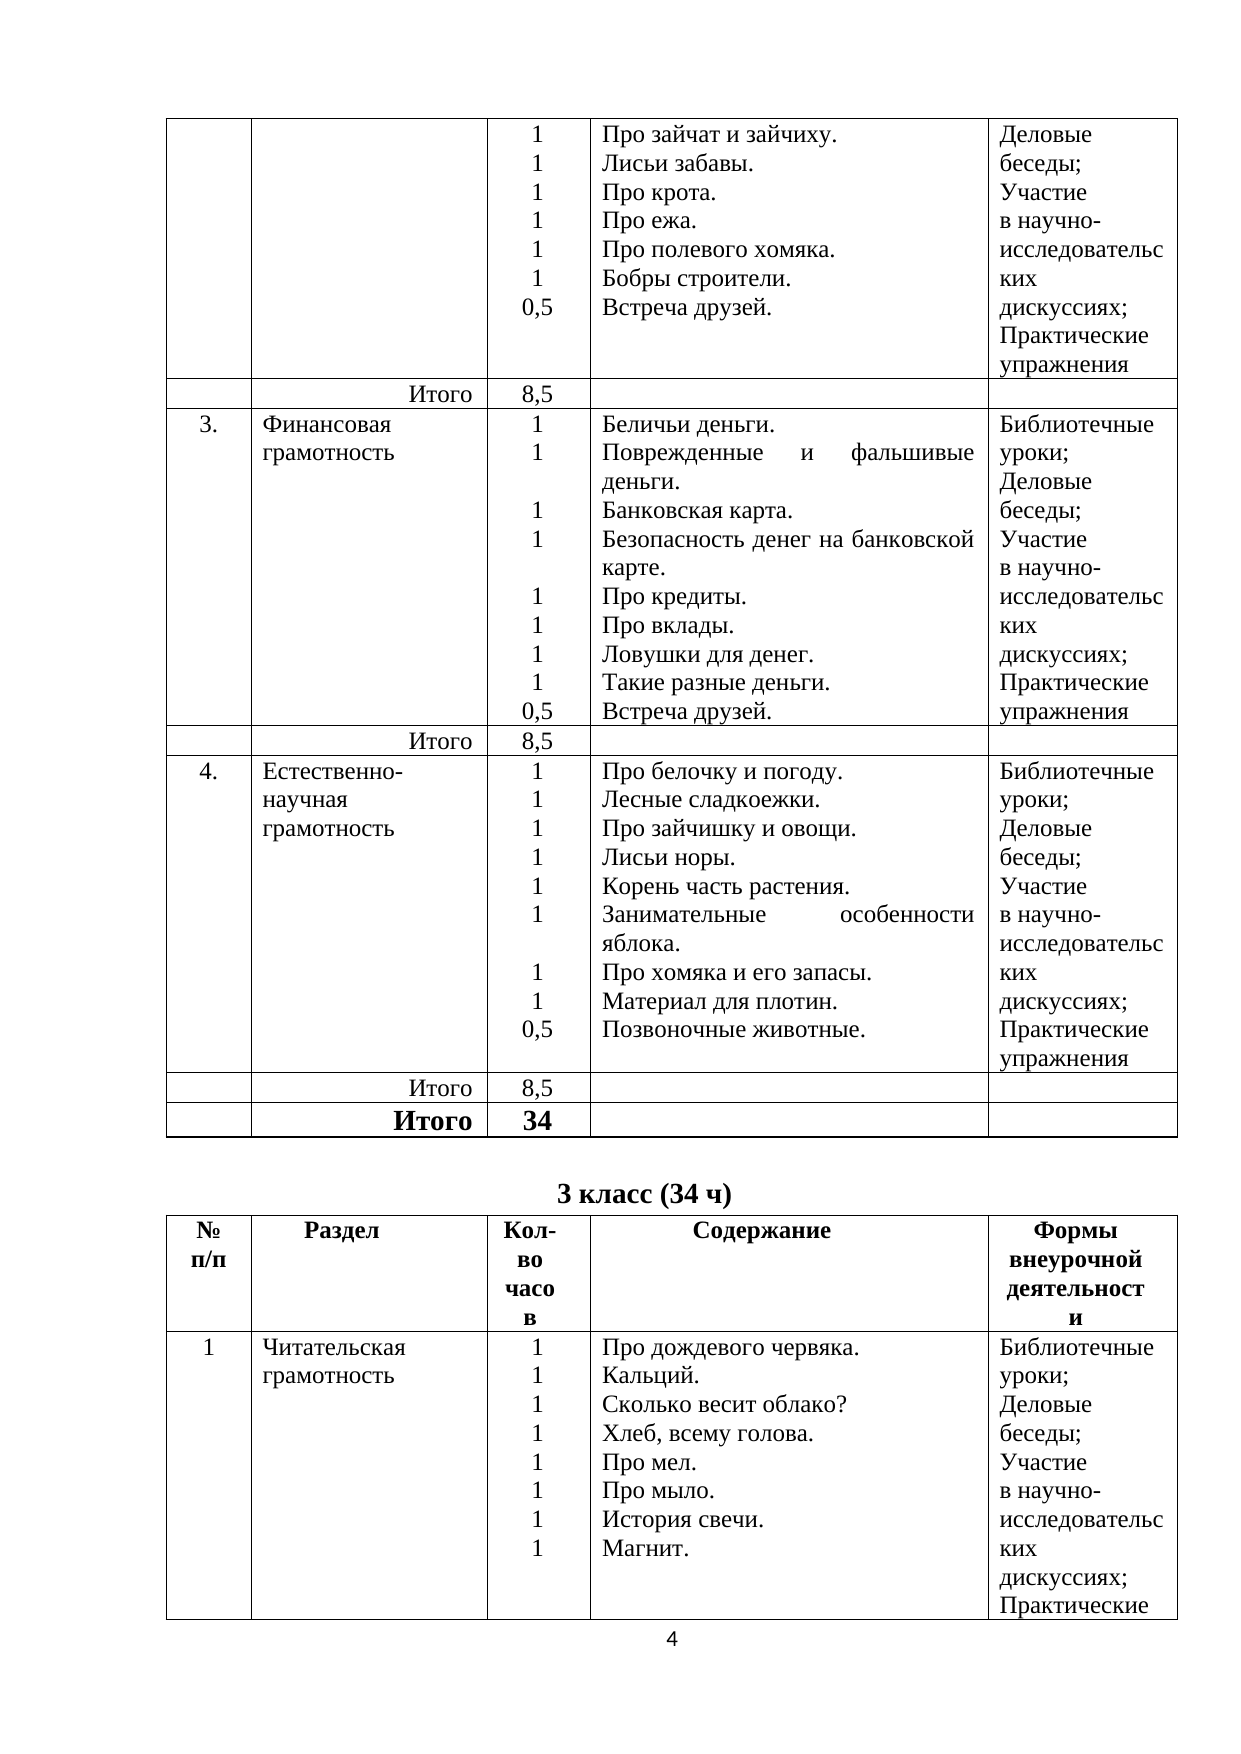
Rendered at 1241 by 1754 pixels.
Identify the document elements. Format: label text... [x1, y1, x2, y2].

table_cell Финансовая грамотность [252, 409, 487, 725]
table_header Содержание [591, 1216, 988, 1331]
table_cell [167, 726, 251, 755]
table_cell [989, 1103, 1177, 1136]
table_cell [1167, 379, 1177, 408]
table_header Формы внеурочной деятельности [989, 1216, 1177, 1331]
table_cell 1 1 1 1 1 1 1 1 0,5 [488, 119, 590, 378]
table_cell Итого [252, 379, 487, 408]
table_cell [591, 1332, 988, 1619]
table_cell 1 1 1 1 1 1 1 1 0,5 [488, 756, 590, 1072]
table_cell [252, 119, 487, 378]
table_cell 1 [167, 1332, 251, 1619]
table_cell 2. [167, 119, 251, 378]
table_cell [591, 1073, 988, 1102]
table_cell Беличьи деньги. Поврежденные и фальшивые деньги. Банковская карта. Безопасность денег на банковской карте. Про кредиты. Про вклады. Ловушки для денег. Такие разные деньги. Встреча друзей. [591, 409, 988, 725]
table_cell [1167, 726, 1177, 755]
table_cell [591, 726, 988, 755]
table_cell Про белочку и погоду. Лесные сладкоежки. Про зайчишку и овощи. Лисьи норы. Корень часть растения. Занимательные особенности яблока. Про хомяка и его запасы. Материал для плотин. Позвоночные животные. [591, 756, 988, 1072]
table_cell 3. [167, 409, 251, 725]
table_cell [1167, 1073, 1177, 1102]
table_cell [167, 1103, 251, 1136]
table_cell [591, 119, 988, 378]
table_header Кол-во часов [488, 1216, 590, 1331]
table_cell 8,5 [488, 1073, 590, 1102]
table_cell 8,5 [488, 726, 590, 755]
table_header Раздел [252, 1216, 487, 1331]
table_cell [989, 726, 999, 755]
table_cell [167, 379, 251, 408]
table_header № п/п [167, 1216, 251, 1331]
table_cell [591, 379, 988, 408]
table_cell [989, 1073, 999, 1102]
table_cell Итого [252, 1073, 487, 1102]
table_cell 1 1 1 1 1 1 1 1 0,5 [488, 409, 590, 725]
table_cell Итого [252, 1103, 487, 1136]
table_cell 34 [488, 1103, 590, 1136]
table_cell 8,5 [488, 379, 590, 408]
table_cell Естественно-научная грамотность [252, 756, 487, 1072]
table_cell [167, 1073, 251, 1102]
table_cell 1 1 1 1 1 1 1 1 [488, 1332, 590, 1619]
table_cell Итого [252, 726, 487, 755]
table_cell [591, 1103, 988, 1136]
table_cell 4. [167, 756, 251, 1072]
text 3 класс (34 ч) [177, 1176, 1112, 1209]
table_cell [252, 1332, 487, 1619]
table_cell [989, 379, 999, 408]
